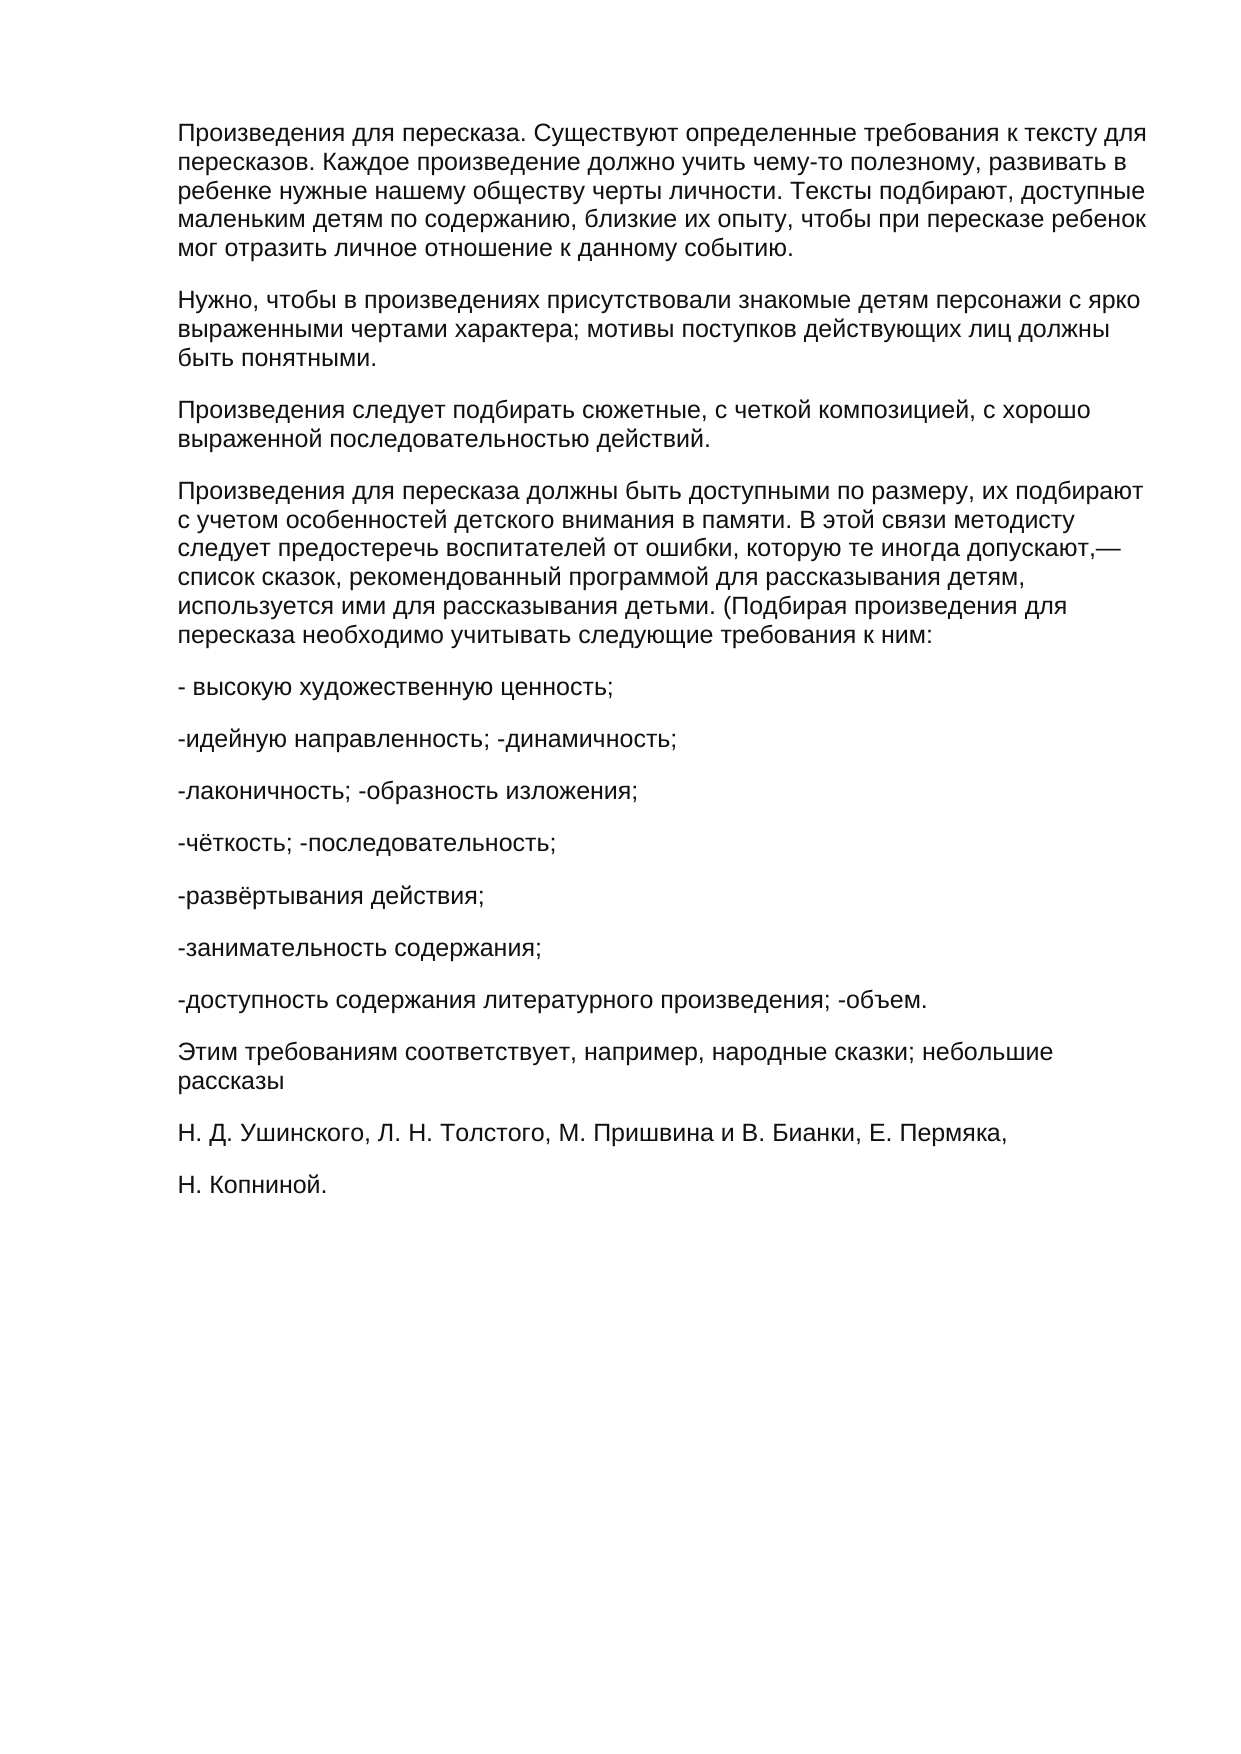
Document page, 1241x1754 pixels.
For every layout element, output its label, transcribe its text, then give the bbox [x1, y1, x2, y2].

text Н. Д. Ушинского, Л. Н. Толстого, М. Пришвина и В. Бианки, Е. Пермяка, [177, 1118, 1152, 1147]
text - высокую художественную ценность; [177, 672, 1152, 701]
text Н. Копниной. [177, 1170, 1152, 1199]
text -лаконичность; -образность изложения; [177, 776, 1152, 805]
text -чёткость; -последовательность; [177, 828, 1152, 857]
text Нужно, чтобы в произведениях присутствовали знакомые детям персонажи с ярко выраженными чертами характера; мотивы поступков действующих лиц должны быть понятными. [177, 285, 1152, 372]
text Этим требованиям соответствует, например, народные сказки; небольшие рассказы [177, 1037, 1152, 1095]
text -развёртывания действия; [177, 881, 1152, 909]
text Произведения для пересказа должны быть доступными по размеру, их подбирают с учетом особенностей детского внимания в памяти. В этой связи методисту следует предостеречь воспитателей от ошибки, которую те иногда допускают,— список сказок, рекомендованный программой для рассказывания детям, используется ими для рассказывания детьми. (Подбирая произведения для пересказа необходимо учитывать следующие требования к ним: [177, 476, 1152, 648]
text Произведения следует подбирать сюжетные, с четкой композицией, с хорошо выраженной последовательностью действий. [177, 395, 1152, 452]
text -доступность содержания литературного произведения; -объем. [177, 985, 1152, 1014]
text -идейную направленность; -динамичность; [177, 724, 1152, 753]
text -занимательность содержания; [177, 933, 1152, 962]
text Произведения для пересказа. Существуют определенные требования к тексту для пересказов. Каждое произведение должно учить чему-то полезному, развивать в ребенке нужные нашему обществу черты личности. Тексты подбирают, доступные маленьким детям по содержанию, близкие их опыту, чтобы при пересказе ребенок мог отразить личное отношение к данному событию. [177, 118, 1152, 262]
